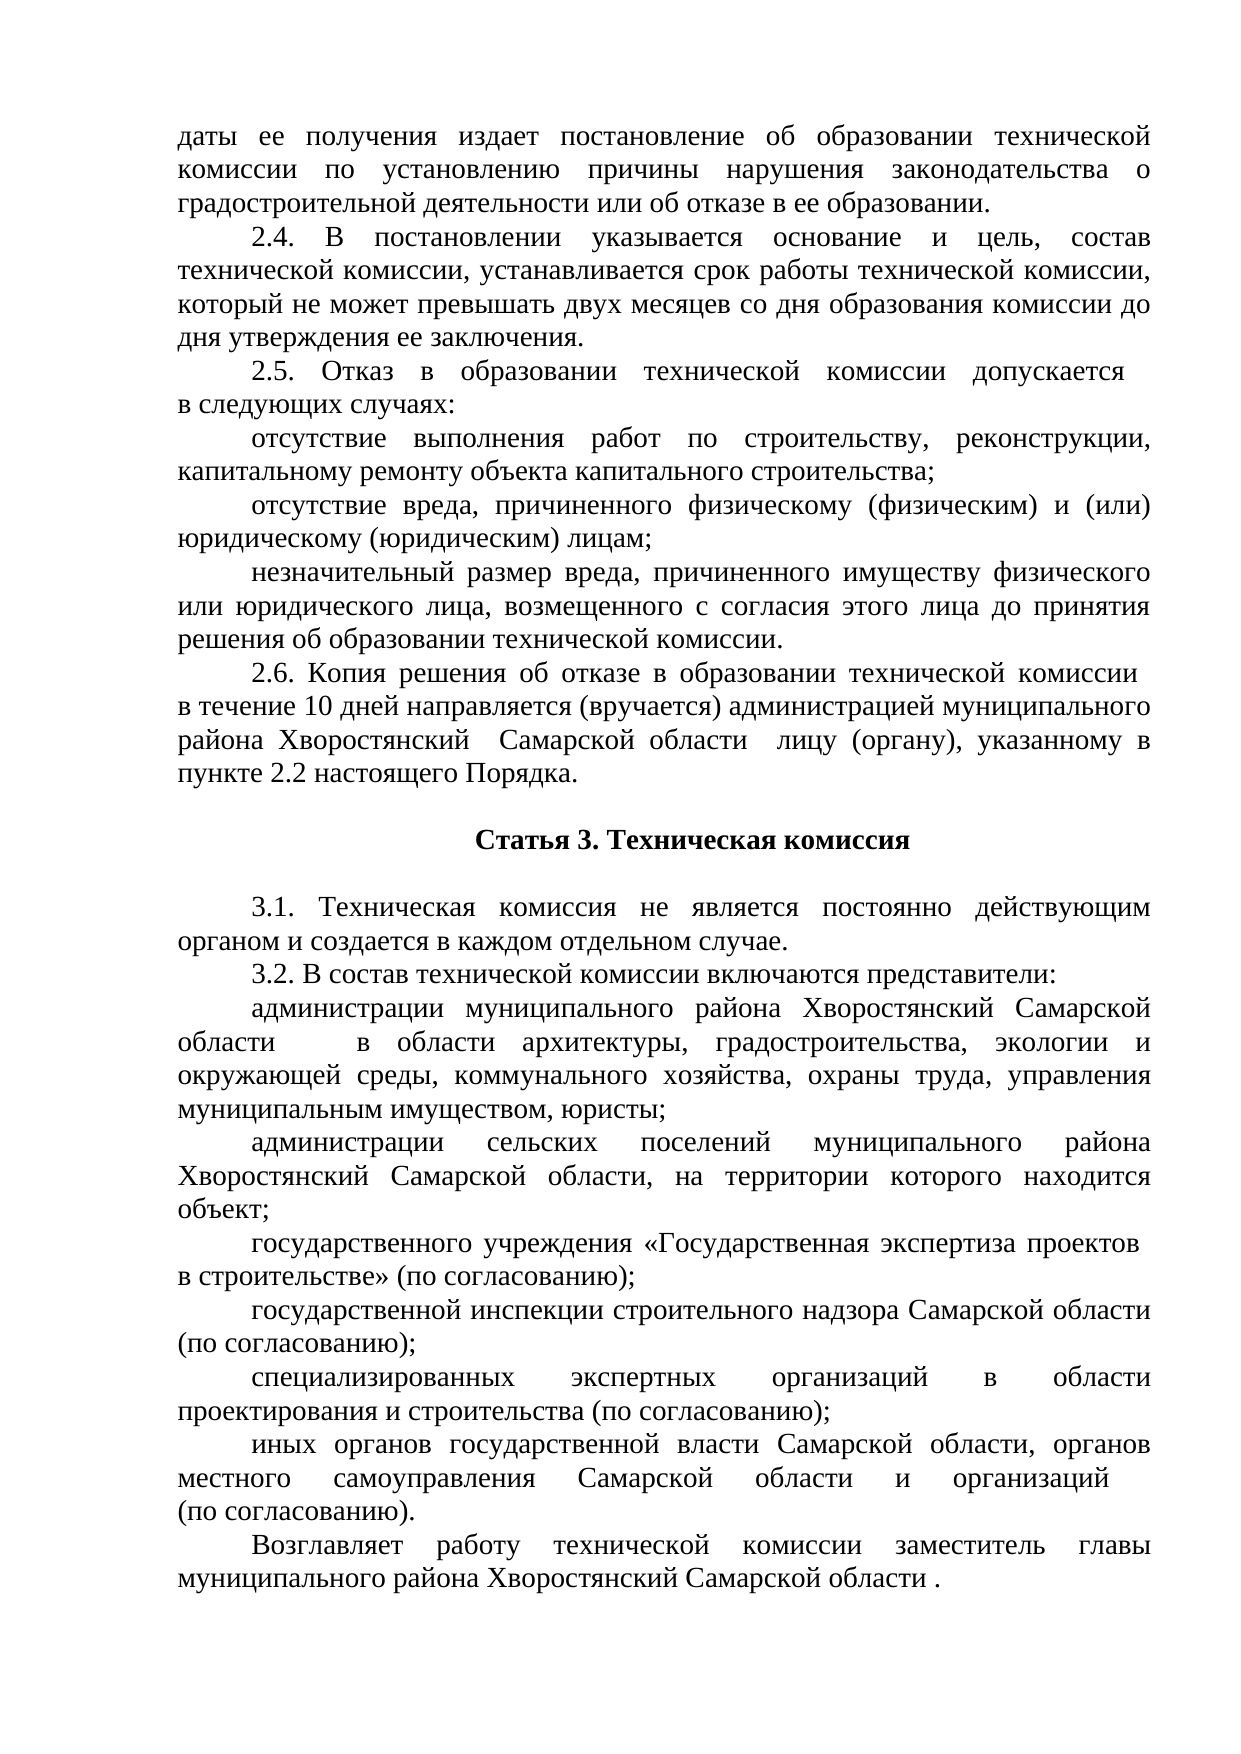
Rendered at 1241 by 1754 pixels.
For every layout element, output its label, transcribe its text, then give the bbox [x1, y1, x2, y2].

text Возглавляет работу технической комиссии заместитель главы муниципального района Хворостянский Самарской области . [177, 1527, 1152, 1594]
text 3.2. В состав технической комиссии включаются представители: [177, 957, 1152, 990]
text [177, 118, 1152, 219]
text 3.1. Техническая комиссия не является постоянно действующим органом и создается в каждом отдельном случае. [177, 889, 1152, 957]
text 2.4. В постановлении указывается основание и цель, состав технической комиссии, устанавливается срок работы технической комиссии, который не может превышать двух месяцев со дня образования комиссии до дня утверждения ее заключения. [177, 219, 1152, 353]
text 2.6. Копия решения об отказе в образовании технической комиссии в течение 10 дней направляется (вручается) администрацией муниципального района Хворостянский Самарской области лицу (органу), указанному в пункте 2.2 настоящего Порядка. [177, 655, 1152, 789]
text отсутствие выполнения работ по строительству, реконструкции, капитальному ремонту объекта капитального строительства; [177, 420, 1152, 487]
text незначительный размер вреда, причиненного имуществу физического или юридического лица, возмещенного с согласия этого лица до принятия решения об образовании технической комиссии. [177, 554, 1152, 655]
text государственной инспекции строительного надзора Самарской области (по согласованию); [177, 1292, 1152, 1359]
text администрации сельских поселений муниципального района Хворостянский Самарской области, на территории которого находится объект; [177, 1124, 1152, 1225]
text администрации муниципального района Хворостянский Самарской области в области архитектуры, градостроительства, экологии и окружающей среды, коммунального хозяйства, охраны труда, управления муниципальным имуществом, юристы; [177, 990, 1152, 1124]
text специализированных экспертных организаций в области проектирования и строительства (по согласованию); [177, 1359, 1152, 1426]
text государственного учреждения «Государственная экспертиза проектов в строительстве» (по согласованию); [177, 1225, 1152, 1292]
text иных органов государственной власти Самарской области, органов местного самоуправления Самарской области и организаций (по согласованию). [177, 1426, 1152, 1527]
text отсутствие вреда, причиненного физическому (физическим) и (или) юридическому (юридическим) лицам; [177, 487, 1152, 554]
text 2.5. Отказ в образовании технической комиссии допускается в следующих случаях: [177, 353, 1152, 420]
title Статья 3. Техническая комиссия [177, 822, 1152, 856]
